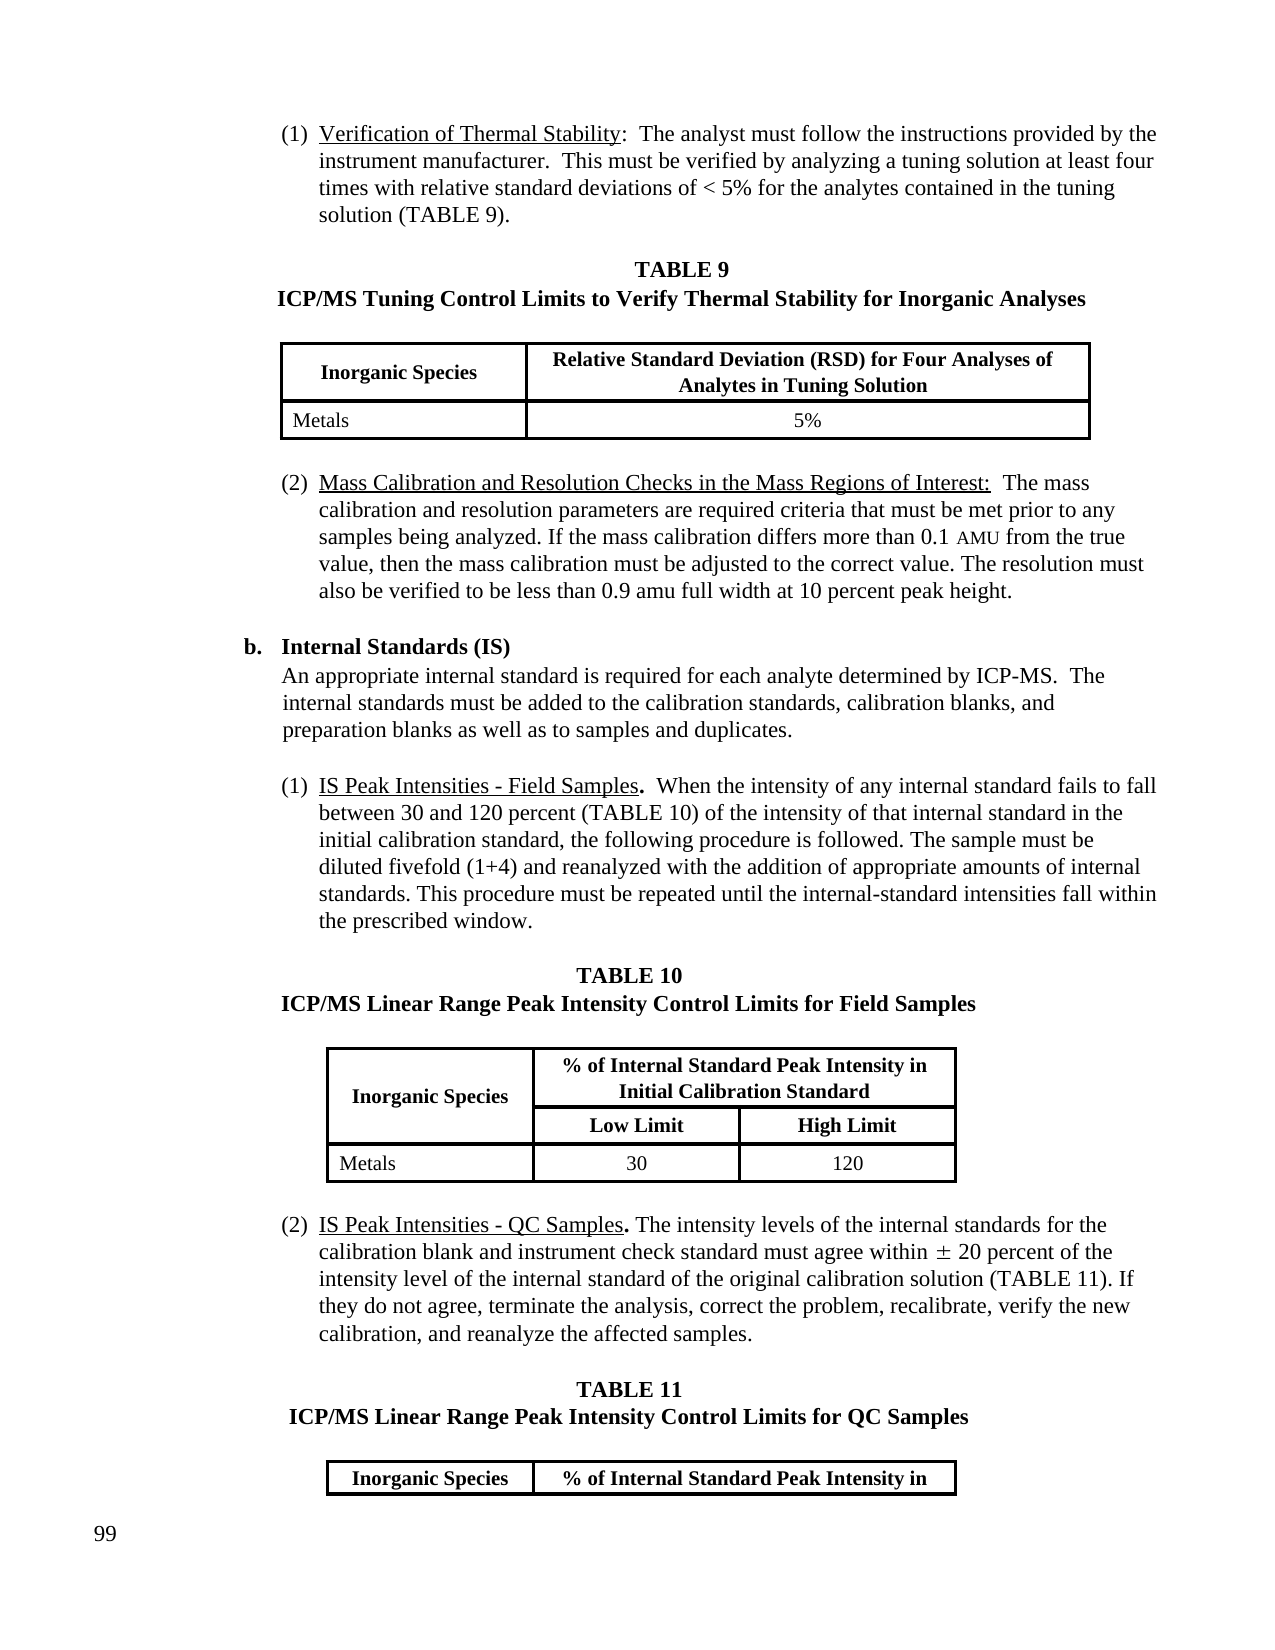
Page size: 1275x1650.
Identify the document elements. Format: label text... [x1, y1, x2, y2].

list IS Peak Intensities - QC Samples. The intensity levels of the internal standards for the calibration blank and instrument check standard must agree within 20 percent of the intensity level of the internal standard of the original calibration solution (TABLE 11). If they do not agree, terminate the analysis, correct the problem, recalibrate, verify the new calibration, and reanalyze the affected samples. [281, 1211, 1162, 1346]
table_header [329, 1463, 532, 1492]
subtitle ICP/MS Linear Range Peak Intensity Control Limits for Field Samples [94, 990, 1164, 1017]
subtitle ICP/MS Tuning Control Limits to Verify Thermal Stability for Inorganic Analyses [199, 285, 1164, 311]
list IS Peak Intensities - Field Samples. When the intensity of any internal standard fails to fall between 30 and 120 percent (TABLE 10) of the intensity of that internal standard in the initial calibration standard, the following procedure is followed. The sample must be diluted fivefold (1+4) and reanalyzed with the addition of appropriate amounts of internal standards. This procedure must be repeated until the internal-standard intensities fall within the prescribed window. [281, 772, 1162, 934]
list Mass Calibration and Resolution Checks in the Mass Regions of Interest: The mass calibration and resolution parameters are required criteria that must be met prior to any samples being analyzed. If the mass calibration differs more than 0.1 AMU from the true value, then the mass calibration must be adjusted to the correct value. The resolution must also be verified to be less than 0.9 amu full width at 10 percent peak height. [281, 469, 1162, 603]
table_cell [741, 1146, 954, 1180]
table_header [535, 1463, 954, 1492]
text TABLE 11 [94, 1376, 1164, 1402]
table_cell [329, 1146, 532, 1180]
subtitle TABLE 9 [199, 257, 1164, 283]
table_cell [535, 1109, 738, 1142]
text TABLE 10 [94, 963, 1164, 989]
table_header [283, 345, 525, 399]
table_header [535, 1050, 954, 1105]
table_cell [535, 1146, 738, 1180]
subtitle ICP/MS Linear Range Peak Intensity Control Limits for QC Samples [94, 1403, 1164, 1429]
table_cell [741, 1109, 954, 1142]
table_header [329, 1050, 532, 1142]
list Verification of Thermal Stability: The analyst must follow the instructions provided by the instrument manufacturer. This must be verified by analyzing a tuning solution at least four times with relative standard deviations of < 5% for the analytes contained in the tuning solution (TABLE 9). [281, 120, 1162, 228]
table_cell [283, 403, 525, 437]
text An appropriate internal standard is required for each analyte determined by ICP-MS. The internal standards must be added to the calibration standards, calibration blanks, and preparation blanks as well as to samples and duplicates. [281, 662, 1162, 742]
subtitle Internal Standards (IS) [244, 633, 1169, 659]
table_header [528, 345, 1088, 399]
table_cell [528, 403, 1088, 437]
